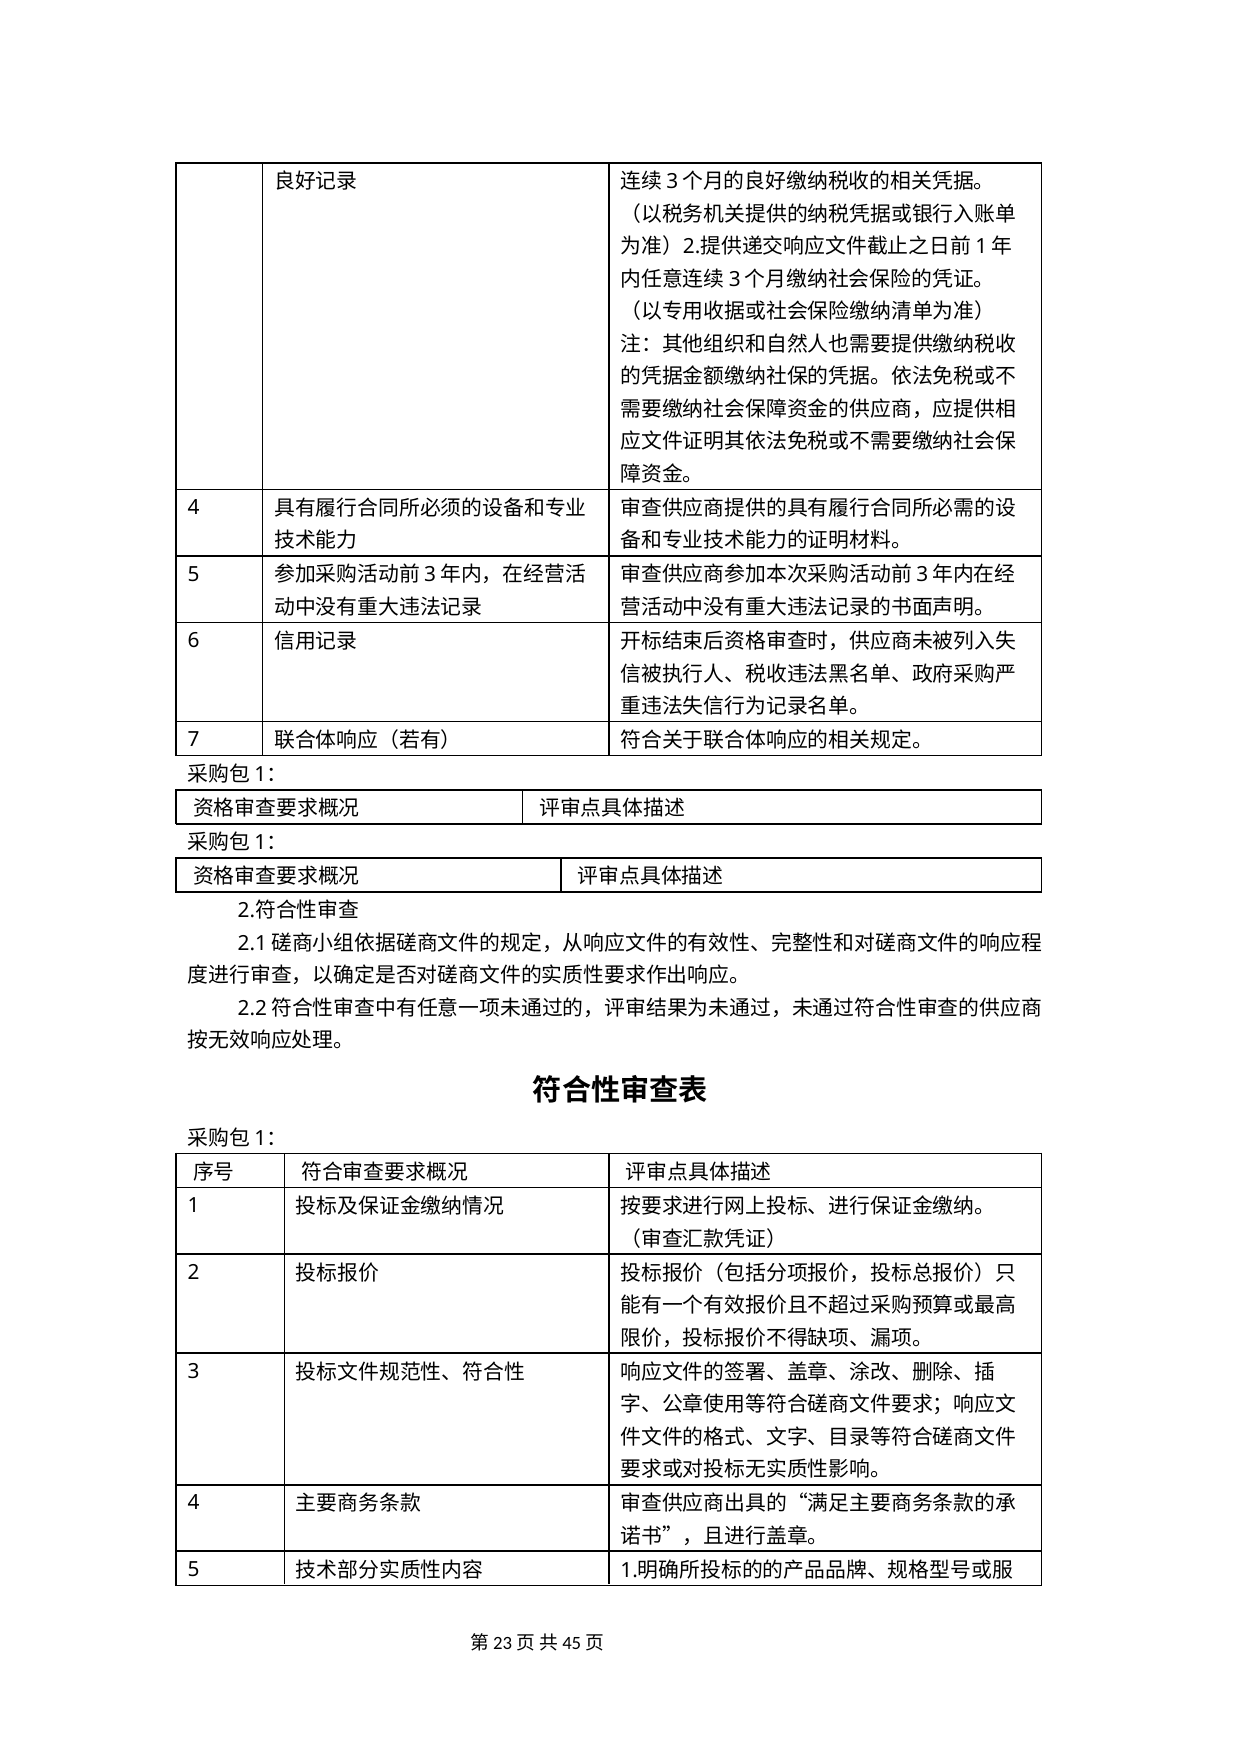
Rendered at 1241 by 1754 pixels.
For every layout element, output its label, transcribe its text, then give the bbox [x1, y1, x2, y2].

table_header 评审点具体描述 [562, 859, 1041, 891]
text 采购包1： [187, 1120, 1053, 1153]
table_cell 有依法缴纳税收和社会保障资金的良好记录 [263, 164, 608, 488]
table_cell 3 [177, 1354, 284, 1484]
table_cell 6 [177, 623, 262, 721]
table_cell 投标报价 [285, 1255, 608, 1352]
table_header 资格审查要求概况 [177, 859, 560, 891]
table_cell 4 [177, 1486, 284, 1550]
table_header 序号 [177, 1154, 284, 1187]
table_cell 投标文件规范性、符合性 [285, 1354, 608, 1484]
table_cell 审查供应商参加本次采购活动前3年内在经营活动中没有重大违法记录的书面声明。 [610, 557, 1041, 622]
table_cell 审查供应商提供的具有履行合同所必需的设备和专业技术能力的证明材料。 [610, 490, 1041, 555]
table_cell 技术部分实质性内容 [285, 1552, 608, 1584]
table_cell 具有履行合同所必须的设备和专业技术能力 [263, 490, 608, 555]
text 2.2符合性审查中有任意一项未通过的，评审结果为未通过，未通过符合性审查的供应商按无效响应处理。 [187, 990, 1053, 1055]
table_cell 投标报价（包括分项报价，投标总报价）只能有一个有效报价且不超过采购预算或最高限价，投标报价不得缺项、漏项。 [610, 1255, 1041, 1352]
table_header 符合审查要求概况 [285, 1154, 608, 1187]
text 2.符合性审查 [187, 893, 1053, 925]
table_cell 符合关于联合体响应的相关规定。 [610, 722, 1041, 755]
table_cell 5 [177, 1552, 284, 1584]
table_header 资格审查要求概况 [177, 791, 522, 823]
table_header 评审点具体描述 [610, 1154, 1041, 1187]
table_cell 信用记录 [263, 623, 608, 721]
table_cell 开标结束后资格审查时，供应商未被列入失信被执行人、税收违法黑名单、政府采购严重违法失信行为记录名单。 [610, 623, 1041, 721]
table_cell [610, 164, 1041, 488]
table_cell 投标及保证金缴纳情况 [285, 1188, 608, 1253]
table_cell 响应文件的签署、盖章、涂改、删除、插字、公章使用等符合磋商文件要求；响应文件文件的格式、文字、目录等符合磋商文件要求或对投标无实质性影响。 [610, 1354, 1041, 1484]
table_cell 7 [177, 722, 262, 755]
table_cell 4 [177, 490, 262, 555]
table_cell 审查供应商出具的“满足主要商务条款的承诺书”，且进行盖章。 [610, 1486, 1041, 1550]
table_cell 参加采购活动前3年内，在经营活动中没有重大违法记录 [263, 557, 608, 622]
table_cell 联合体响应（若有） [263, 722, 608, 755]
table_cell 2 [177, 1255, 284, 1352]
text 2.1磋商小组依据磋商文件的规定，从响应文件的有效性、完整性和对磋商文件的响应程度进行审查，以确定是否对磋商文件的实质性要求作出响应。 [187, 925, 1053, 990]
text 符合性审查表 [187, 1055, 1053, 1120]
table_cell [610, 1552, 1041, 1584]
table_cell 3 [177, 164, 262, 488]
table_header 评审点具体描述 [523, 791, 1041, 823]
table_cell 5 [177, 557, 262, 622]
text 采购包1： [187, 824, 1053, 857]
text 采购包1： [187, 756, 1053, 789]
table_cell 主要商务条款 [285, 1486, 608, 1550]
table_cell 按要求进行网上投标、进行保证金缴纳。（审查汇款凭证） [610, 1188, 1041, 1253]
table_cell 1 [177, 1188, 284, 1253]
